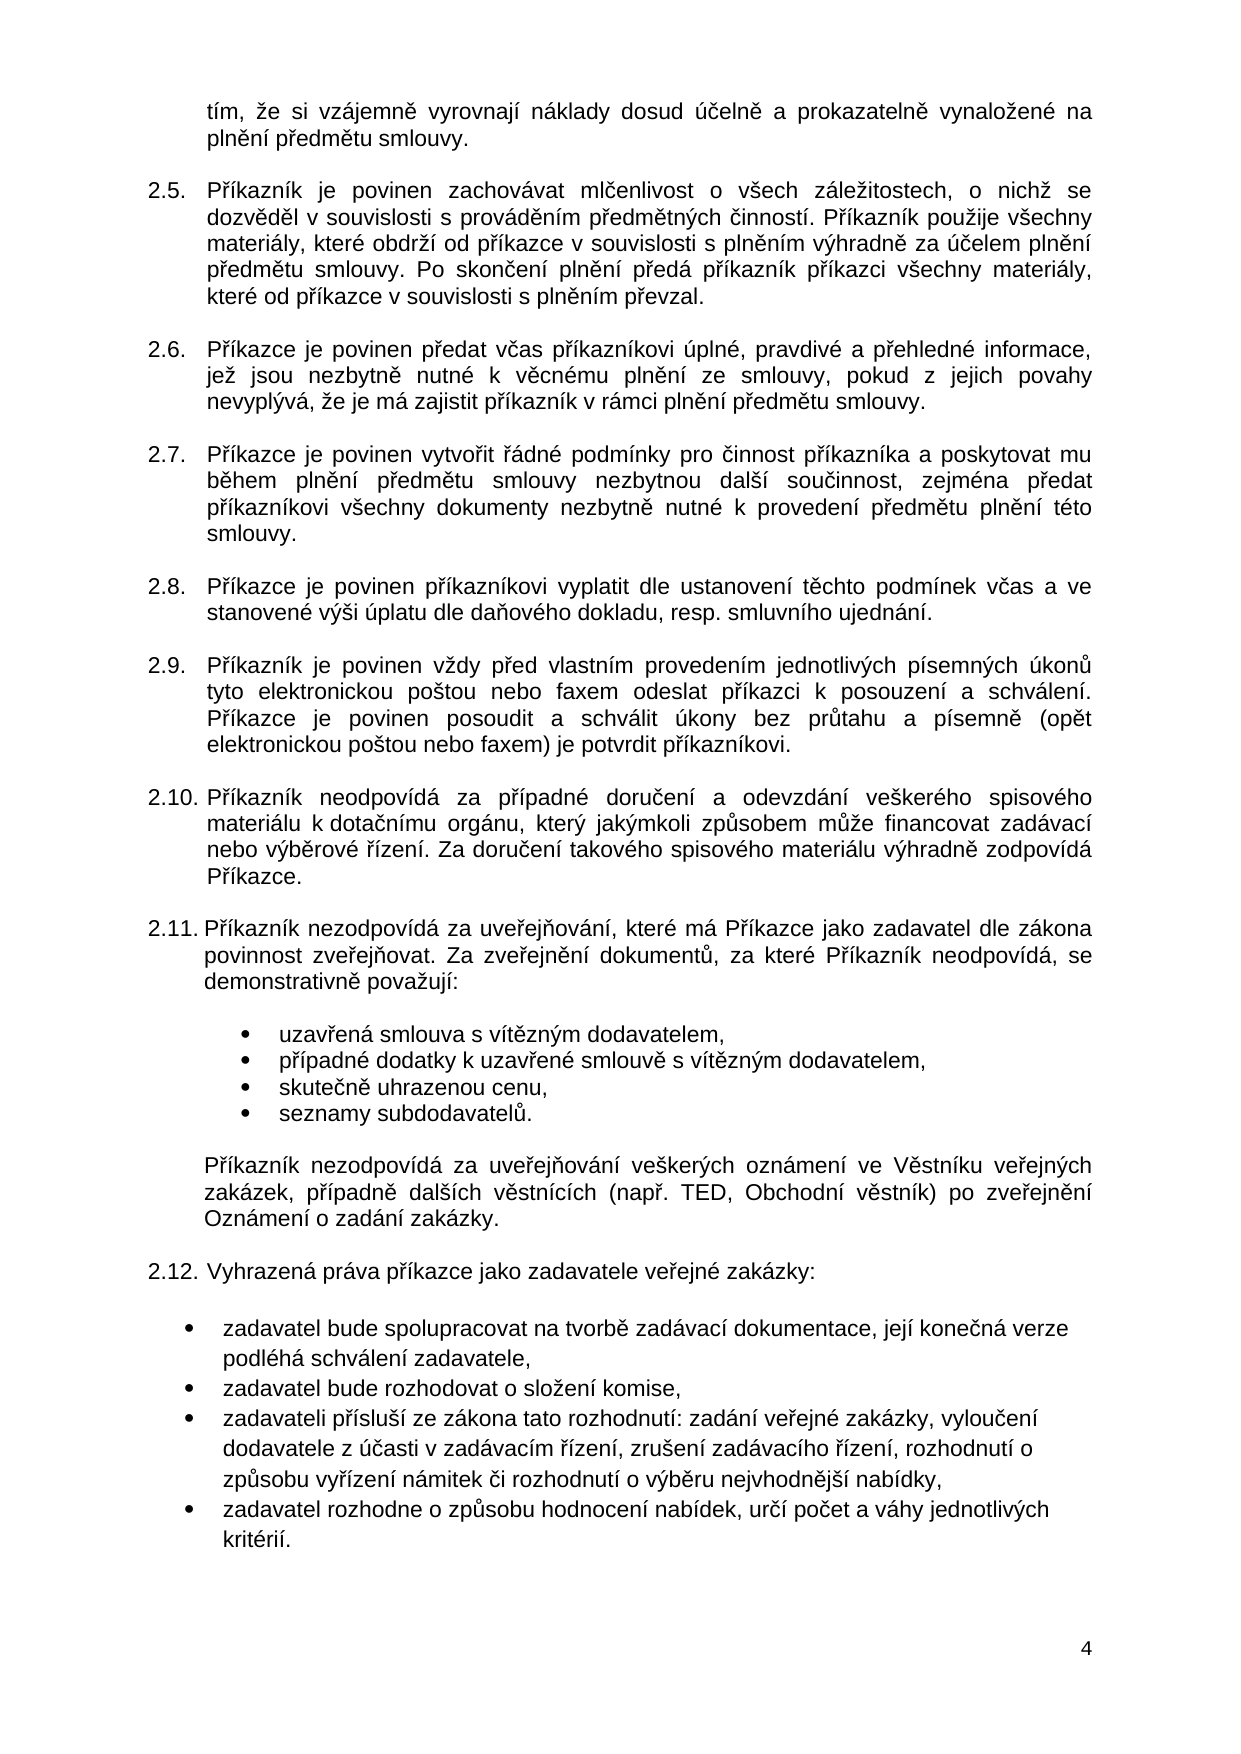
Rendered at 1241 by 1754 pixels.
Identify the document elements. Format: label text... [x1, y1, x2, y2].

list Příkazník neodpovídá za případné doručení a odevzdání veškerého spisového materiálu k dotačnímu orgánu, který jakýmkoli způsobem může financovat zadávací nebo výběrové řízení. Za doručení takového spisového materiálu výhradně zodpovídá Příkazce. [148, 783, 1093, 889]
list Příkazce je povinen vytvořit řádné podmínky pro činnost příkazníka a poskytovat mu během plnění předmětu smlouvy nezbytnou další součinnost, zejména předat příkazníkovi všechny dokumenty nezbytně nutné k provedení předmětu plnění této smlouvy. [148, 441, 1093, 546]
list Příkazník je povinen vždy před vlastním provedením jednotlivých písemných úkonů tyto elektronickou poštou nebo faxem odeslat příkazci k posouzení a schválení. Příkazce je povinen posoudit a schválit úkony bez průtahu a písemně (opět elektronickou poštou nebo faxem) je potvrdit příkazníkovi. [148, 652, 1093, 757]
list zadavatel bude spolupracovat na tvorbě zadávací dokumentace, její konečná verze podléhá schválení zadavatele, [185, 1314, 1093, 1371]
list zadavatel bude rozhodovat o složení komise, [185, 1375, 1093, 1401]
list uzavřená smlouva s vítězným dodavatelem, [241, 1021, 1093, 1047]
list Příkazce je povinen příkazníkovi vyplatit dle ustanovení těchto podmínek včas a ve stanovené výši úplatu dle daňového dokladu, resp. smluvního ujednání. [148, 573, 1093, 625]
list Vyhrazená práva příkazce jako zadavatele veřejné zakázky: [148, 1258, 1093, 1284]
list seznamy subdodavatelů. [241, 1100, 1093, 1126]
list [148, 98, 1093, 151]
list Příkazce je povinen předat včas příkazníkovi úplné, pravdivé a přehledné informace, jež jsou nezbytně nutné k věcnému plnění ze smlouvy, pokud z jejich povahy nevyplývá, že je má zajistit příkazník v rámci plnění předmětu smlouvy. [148, 336, 1093, 414]
list Příkazník je povinen zachovávat mlčenlivost o všech záležitostech, o nichž se dozvěděl v souvislosti s prováděním předmětných činností. Příkazník použije všechny materiály, které obdrží od příkazce v souvislosti s plněním výhradně za účelem plnění předmětu smlouvy. Po skončení plnění předá příkazník příkazci všechny materiály, které od příkazce v souvislosti s plněním převzal. [148, 177, 1093, 309]
text Příkazník nezodpovídá za uveřejňování veškerých oznámení ve Věstníku veřejných zakázek, případně dalších věstnících (např. TED, Obchodní věstník) po zveřejnění Oznámení o zadání zakázky. [204, 1152, 1093, 1232]
list skutečně uhrazenou cenu, [241, 1073, 1093, 1100]
list Příkazník nezodpovídá za uveřejňování, které má Příkazce jako zadavatel dle zákona povinnost zveřejňovat. Za zveřejnění dokumentů, za které Příkazník neodpovídá, se demonstrativně považují: [148, 915, 1093, 994]
list případné dodatky k uzavřené smlouvě s vítězným dodavatelem, [241, 1047, 1093, 1073]
list zadavateli přísluší ze zákona tato rozhodnutí: zadání veřejné zakázky, vyloučení dodavatele z účasti v zadávacím řízení, zrušení zadávacího řízení, rozhodnutí o způsobu vyřízení námitek či rozhodnutí o výběru nejvhodnější nabídky, [185, 1405, 1093, 1492]
list zadavatel rozhodne o způsobu hodnocení nabídek, určí počet a váhy jednotlivých kritérií. [185, 1496, 1093, 1552]
